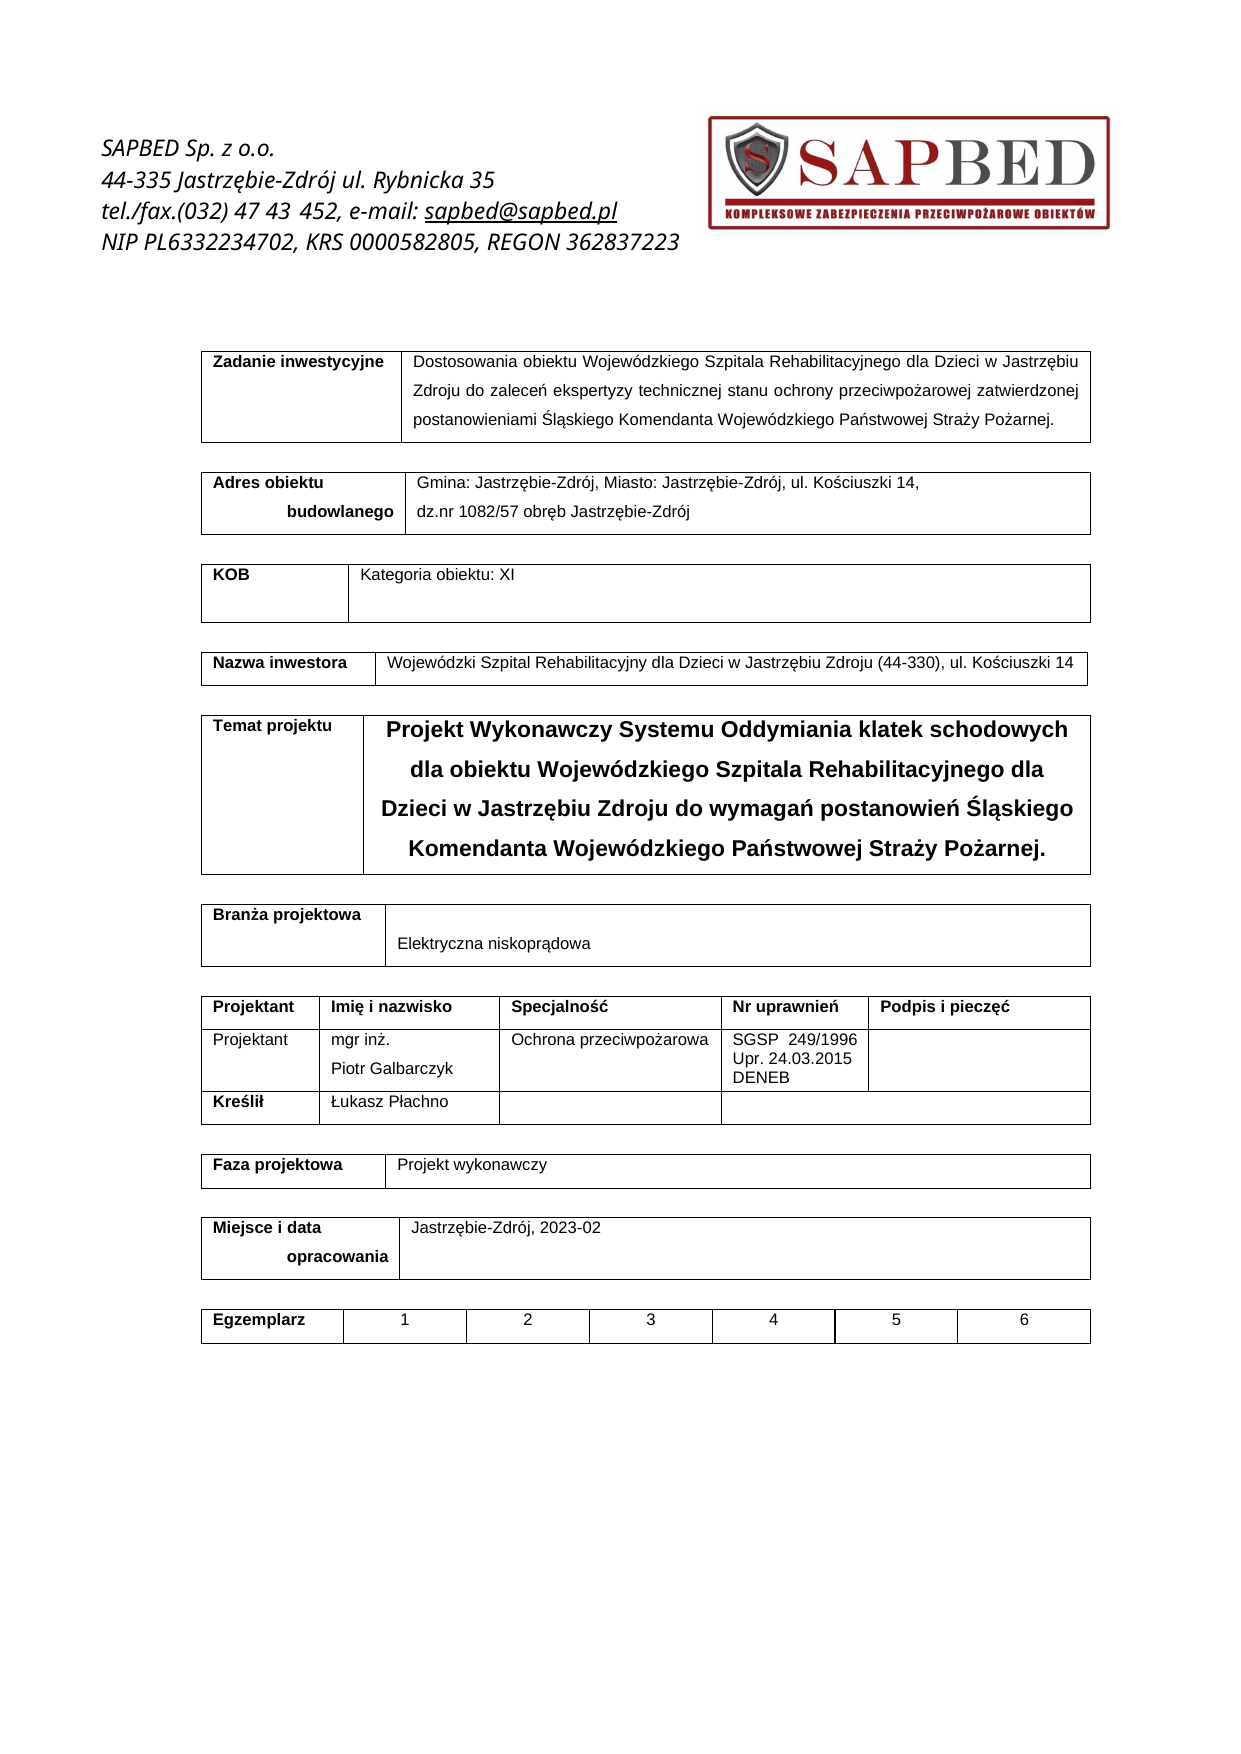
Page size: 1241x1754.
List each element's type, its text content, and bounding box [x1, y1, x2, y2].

table_cell [869, 1030, 1090, 1091]
table_header Elektryczna niskoprądowa [386, 905, 1090, 966]
table_header Projektant [202, 997, 319, 1029]
table_cell mgr inż. Piotr Galbarczyk [320, 1030, 499, 1091]
text 44-335 Jastrzębie-Zdrój ul. Rybnicka 35 [101, 163, 1128, 195]
table_header Branża projektowa [202, 905, 385, 966]
table_header Jastrzębie-Zdrój, 2023-02 [400, 1218, 1090, 1279]
table_header Nazwa inwestora [202, 653, 375, 685]
table_header Nr uprawnień [722, 997, 868, 1029]
table_header Faza projektowa [202, 1155, 385, 1187]
table_header Wojewódzki Szpital Rehabilitacyjny dla Dzieci w Jastrzębiu Zdroju (44-330), ul. Kościuszki 14 [376, 653, 1087, 685]
text SAPBED Sp. z o.o. [101, 132, 1128, 163]
text NIP PL6332234702, KRS 0000582805, REGON 362837223 [101, 226, 1128, 257]
table_header 4 [713, 1310, 834, 1342]
table_header 5 [836, 1310, 957, 1342]
table_header Specjalność [500, 997, 721, 1029]
table_cell Kreślił [202, 1092, 319, 1124]
table_header Adres obiektu budowlanego [202, 473, 405, 534]
table_cell SGSP 249/1996 Upr. 24.03.2015 DENEB [722, 1030, 868, 1091]
table_header 6 [958, 1310, 1090, 1342]
table_header Gmina: Jastrzębie-Zdrój, Miasto: Jastrzębie-Zdrój, ul. Kościuszki 14, dz.nr 1082/57 obręb Jastrzębie-Zdrój [406, 473, 1090, 534]
table_header Egzemplarz [202, 1310, 343, 1342]
text tel./fax.(032) 47 43 452, e-mail: sapbed@sapbed.pl [101, 195, 1128, 226]
table_header 1 [344, 1310, 466, 1342]
table_header Zadanie inwestycyjne [202, 352, 401, 442]
table_header Projekt wykonawczy [386, 1155, 1090, 1187]
table_header Temat projektu [202, 716, 363, 874]
table_header Kategoria obiektu: XI [349, 565, 1090, 622]
table_cell Projektant [202, 1030, 319, 1091]
table_header Dostosowania obiektu Wojewódzkiego Szpitala Rehabilitacyjnego dla Dzieci w Jastrzębiu Zdroju do zaleceń ekspertyzy technicznej stanu ochrony przeciwpożarowej zatwierdzonej postanowieniami Śląskiego Komendanta Wojewódzkiego Państwowej Straży Pożarnej. [402, 352, 1090, 442]
table_header Miejsce i data opracowania [202, 1218, 399, 1279]
table_cell Łukasz Płachno [320, 1092, 499, 1124]
table_cell [500, 1092, 721, 1124]
table_header Imię i nazwisko [320, 997, 499, 1029]
table_header Podpis i pieczęć [869, 997, 1090, 1029]
table_cell Ochrona przeciwpożarowa [500, 1030, 721, 1091]
picture [697, 108, 1119, 132]
table_header KOB [202, 565, 348, 622]
table_cell [722, 1092, 1090, 1124]
table_header 2 [467, 1310, 589, 1342]
table_header 3 [590, 1310, 712, 1342]
table_header Projekt Wykonawczy Systemu Oddymiania klatek schodowych dla obiektu Wojewódzkiego Szpitala Rehabilitacyjnego dla Dzieci w Jastrzębiu Zdroju do wymagań postanowień Śląskiego Komendanta Wojewódzkiego Państwowej Straży Pożarnej. [364, 716, 1090, 874]
